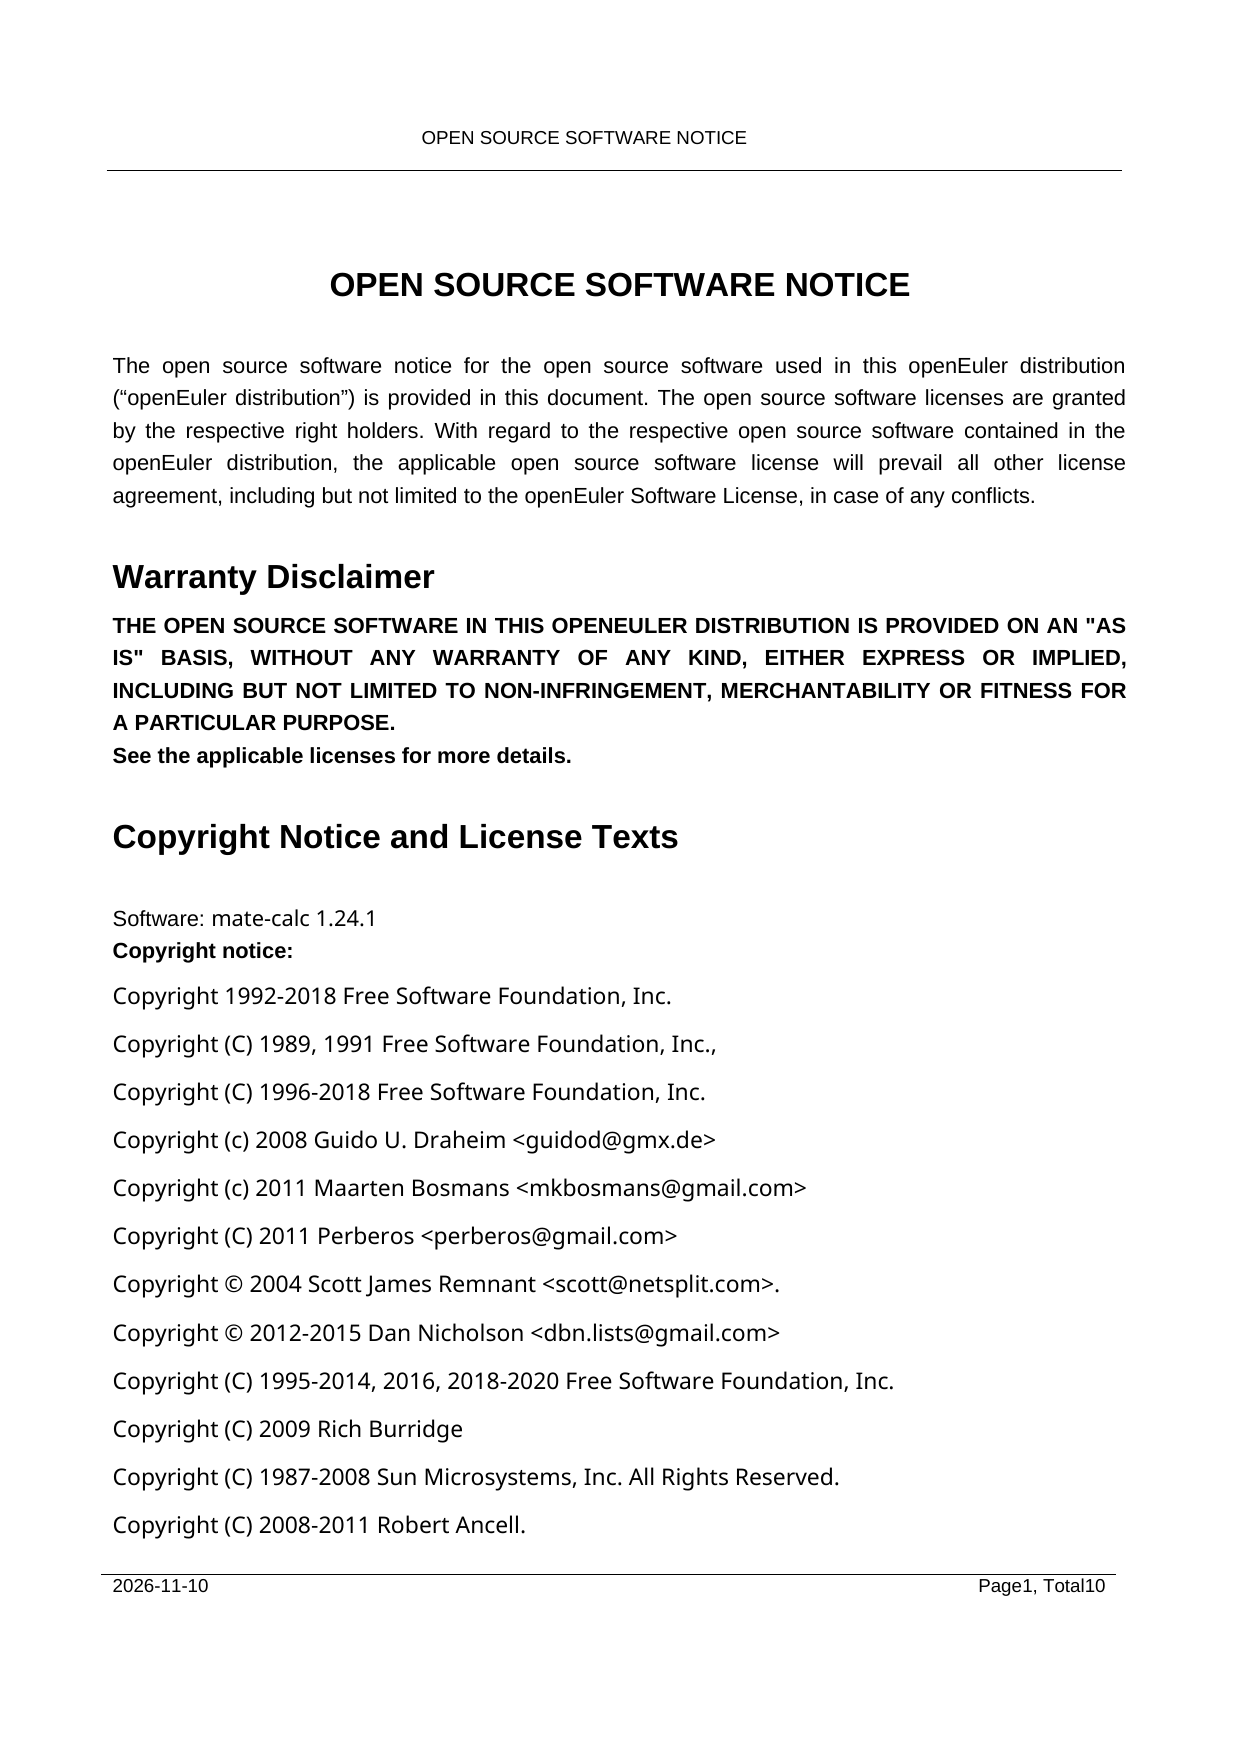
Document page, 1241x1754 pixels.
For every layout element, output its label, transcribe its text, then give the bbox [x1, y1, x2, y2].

text The open source software notice for the open source software used in this openEuler distribution (“openEuler distribution”) is provided in this document. The open source software licenses are granted by the respective right holders. With regard to the respective open source software contained in the openEuler distribution, the applicable open source software license will prevail all other license agreement, including but not limited to the openEuler Software License, in case of any conflicts. [112, 349, 1128, 511]
text Warranty Disclaimer [112, 544, 1128, 609]
text Copyright (C) 2008-2011 Robert Ancell. [112, 1508, 1128, 1541]
text Copyright (C) 1989, 1991 Free Software Foundation, Inc., [112, 1027, 1128, 1060]
text Copyright © 2004 Scott James Remnant <scott@netsplit.com>. [112, 1268, 1128, 1300]
text THE OPEN SOURCE SOFTWARE IN THIS OPENEULER DISTRIBUTION IS PROVIDED ON AN "AS IS" BASIS, WITHOUT ANY WARRANTY OF ANY KIND, EITHER EXPRESS OR IMPLIED, INCLUDING BUT NOT LIMITED TO NON-INFRINGEMENT, MERCHANTABILITY OR FITNESS FOR A PARTICULAR PURPOSE. See the applicable licenses for more details. [112, 609, 1128, 771]
text Copyright (C) 2009 Rich Burridge [112, 1412, 1128, 1445]
text OPEN SOURCE SOFTWARE NOTICE [112, 251, 1128, 316]
text Copyright (c) 2011 Maarten Bosmans <mkbosmans@gmail.com> [112, 1172, 1128, 1204]
text Copyright (c) 2008 Guido U. Draheim <guidod@gmx.de> [112, 1123, 1128, 1156]
text Copyright Notice and License Texts [112, 804, 1128, 869]
text Software: mate-calc 1.24.1 [112, 901, 1128, 934]
text Copyright © 2012-2015 Dan Nicholson <dbn.lists@gmail.com> [112, 1316, 1128, 1348]
text Copyright notice: [112, 934, 1128, 966]
text Copyright (C) 2011 Perberos <perberos@gmail.com> [112, 1220, 1128, 1252]
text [112, 1460, 1128, 1493]
text Copyright (C) 1995-2014, 2016, 2018-2020 Free Software Foundation, Inc. [112, 1364, 1128, 1397]
text Copyright 1992-2018 Free Software Foundation, Inc. [112, 979, 1128, 1012]
text Copyright (C) 1996-2018 Free Software Foundation, Inc. [112, 1075, 1128, 1108]
